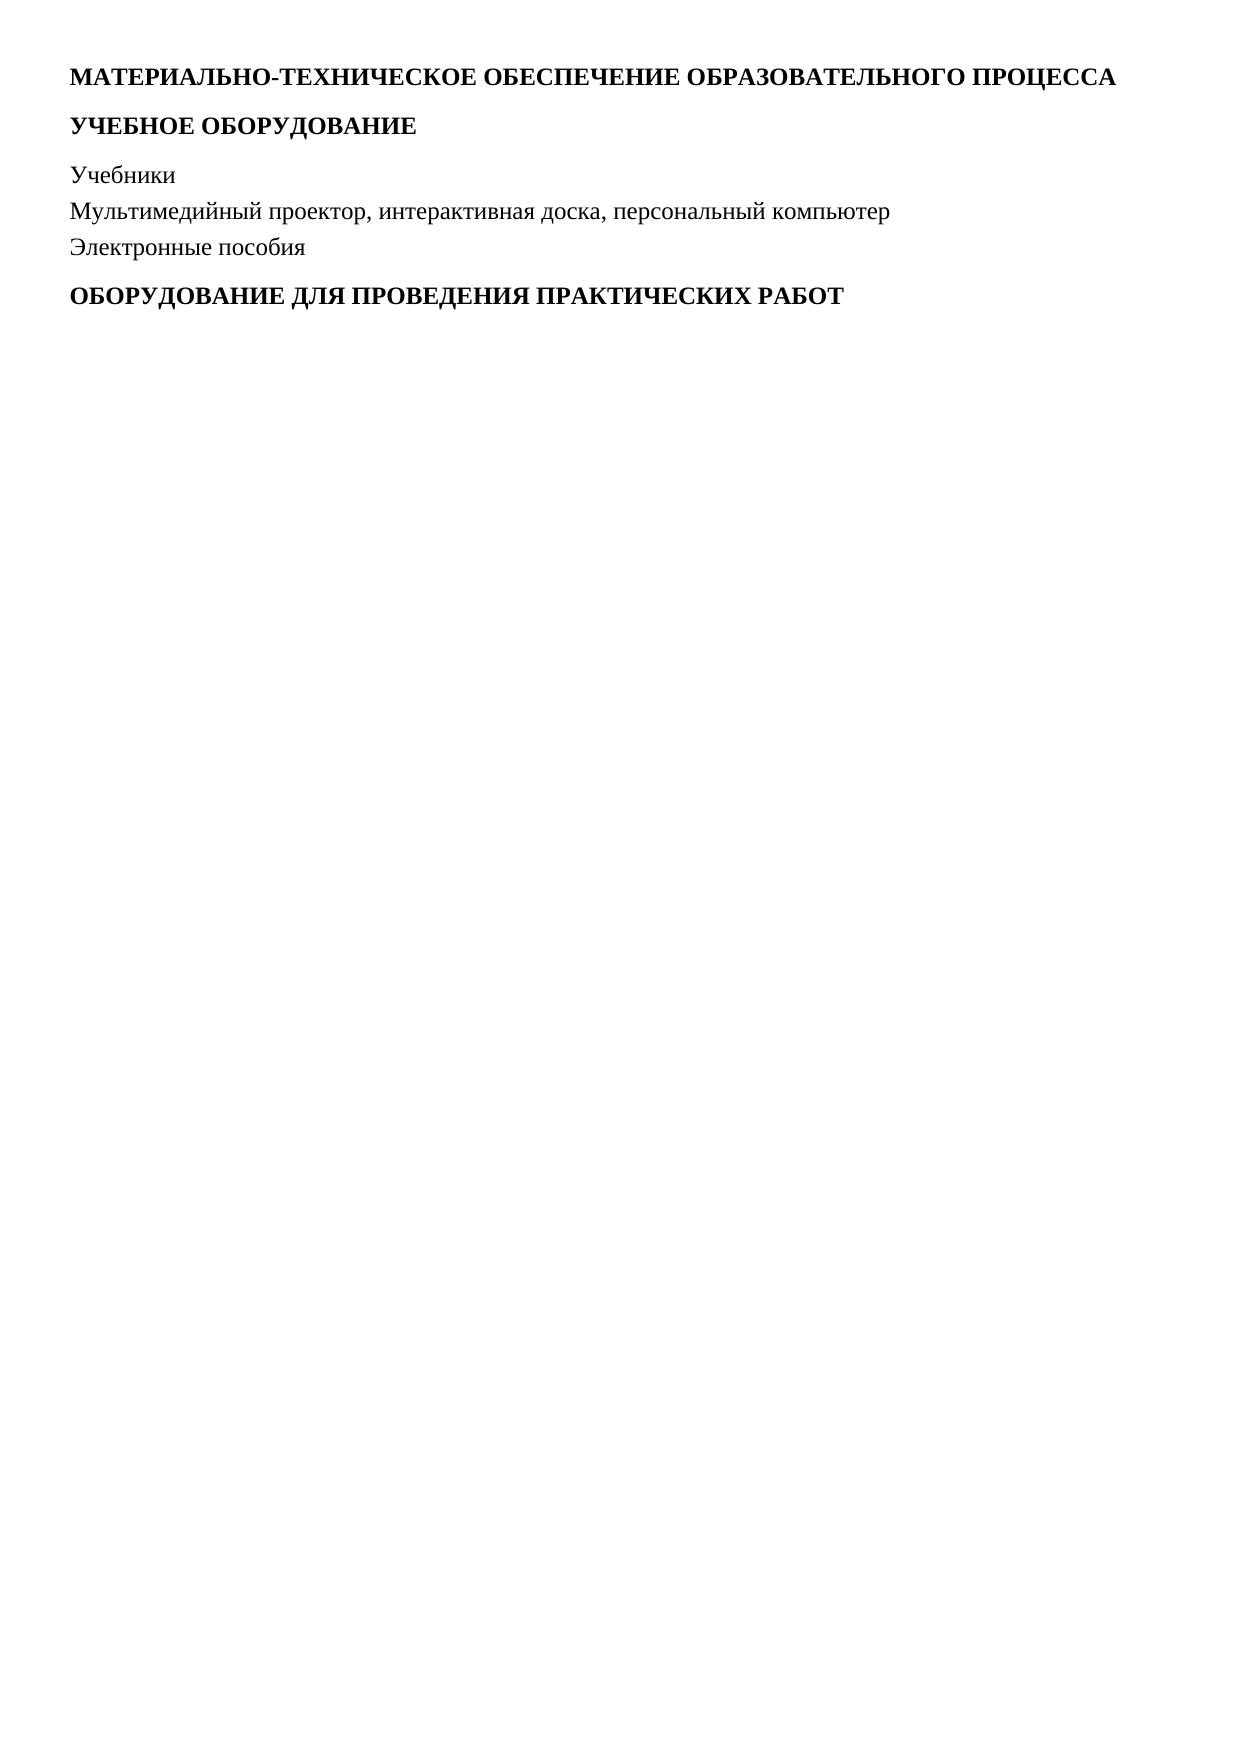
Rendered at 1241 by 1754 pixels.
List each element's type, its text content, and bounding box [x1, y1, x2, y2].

text Мультимедийный проектор, интерактивная доска, персональный компьютер [69, 196, 1171, 225]
text МАТЕРИАЛЬНО-ТЕХНИЧЕСКОЕ ОБЕСПЕЧЕНИЕ ОБРАЗОВАТЕЛЬНОГО ПРОЦЕССА УЧЕБНОЕ ОБОРУДОВАНИЕ [69, 62, 1127, 140]
text Электронные пособия ОБОРУДОВАНИЕ ДЛЯ ПРОВЕДЕНИЯ ПРАКТИЧЕСКИХ РАБОТ [69, 232, 1127, 310]
text Учебники [69, 160, 1171, 188]
